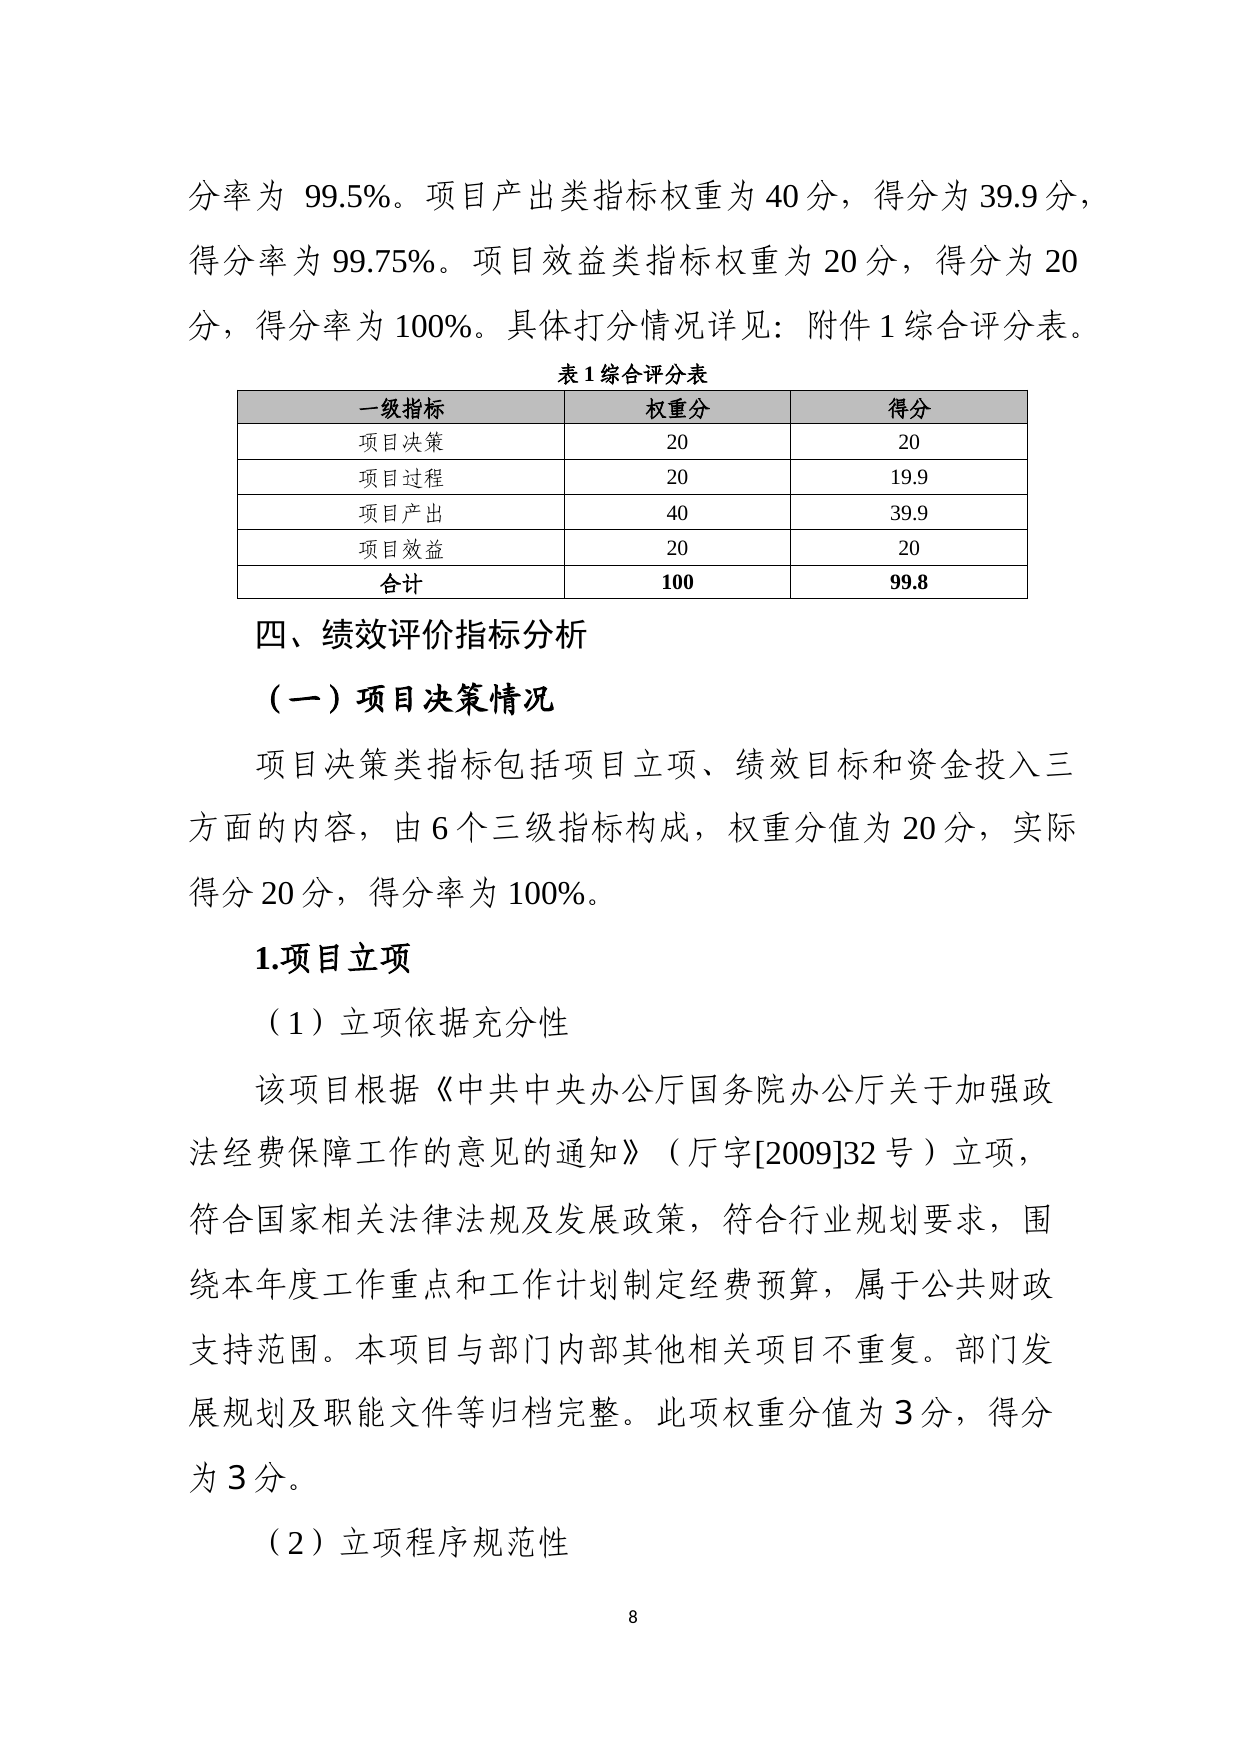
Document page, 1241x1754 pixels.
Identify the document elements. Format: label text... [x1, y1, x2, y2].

table_header 得分 [791, 391, 1027, 423]
table_cell 项目产出 [238, 495, 564, 529]
table_cell 20 [791, 424, 1027, 458]
text 1.项目立项 [187, 924, 1078, 989]
table_cell 19.9 [791, 460, 1027, 494]
table_cell 20 [791, 530, 1027, 565]
table_cell 项目过程 [238, 460, 564, 494]
text （1）立项依据充分性 [187, 989, 1078, 1054]
table_header 权重分 [565, 391, 790, 423]
title 表1综合评分表 [187, 357, 1078, 389]
table_cell 100 [565, 566, 790, 598]
table_cell 合计 [238, 566, 564, 598]
text （2）立项程序规范性 [187, 1509, 1078, 1574]
table_header 一级指标 [238, 391, 564, 423]
table_cell 20 [565, 424, 790, 458]
table_cell 39.9 [791, 495, 1027, 529]
table_cell 项目决策 [238, 424, 564, 458]
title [187, 162, 1078, 357]
table_cell 20 [565, 530, 790, 565]
text 四、绩效评价指标分析 [187, 599, 1078, 664]
table_cell 40 [565, 495, 790, 529]
table_cell 20 [565, 460, 790, 494]
table_cell 项目效益 [238, 530, 564, 565]
table_cell 99.8 [791, 566, 1027, 598]
title （一）项目决策情况 [187, 664, 1078, 729]
title 该项目根据《中共中央办公厅国务院办公厅关于加强政法经费保障工作的意见的通知》（厅字[2009]32号）立项，符合国家相关法律法规及发展政策，符合行业规划要求，围绕本年度工作重点和工作计划制定经费预算，属于公共财政支持范围。本项目与部门内部其他相关项目不重复。部门发展规划及职能文件等归档完整。此项权重分值为3分，得分为3分。 [187, 1054, 1078, 1509]
text 项目决策类指标包括项目立项、绩效目标和资金投入三方面的内容，由6个三级指标构成，权重分值为20分，实际得分20分，得分率为100%。 [187, 729, 1078, 924]
